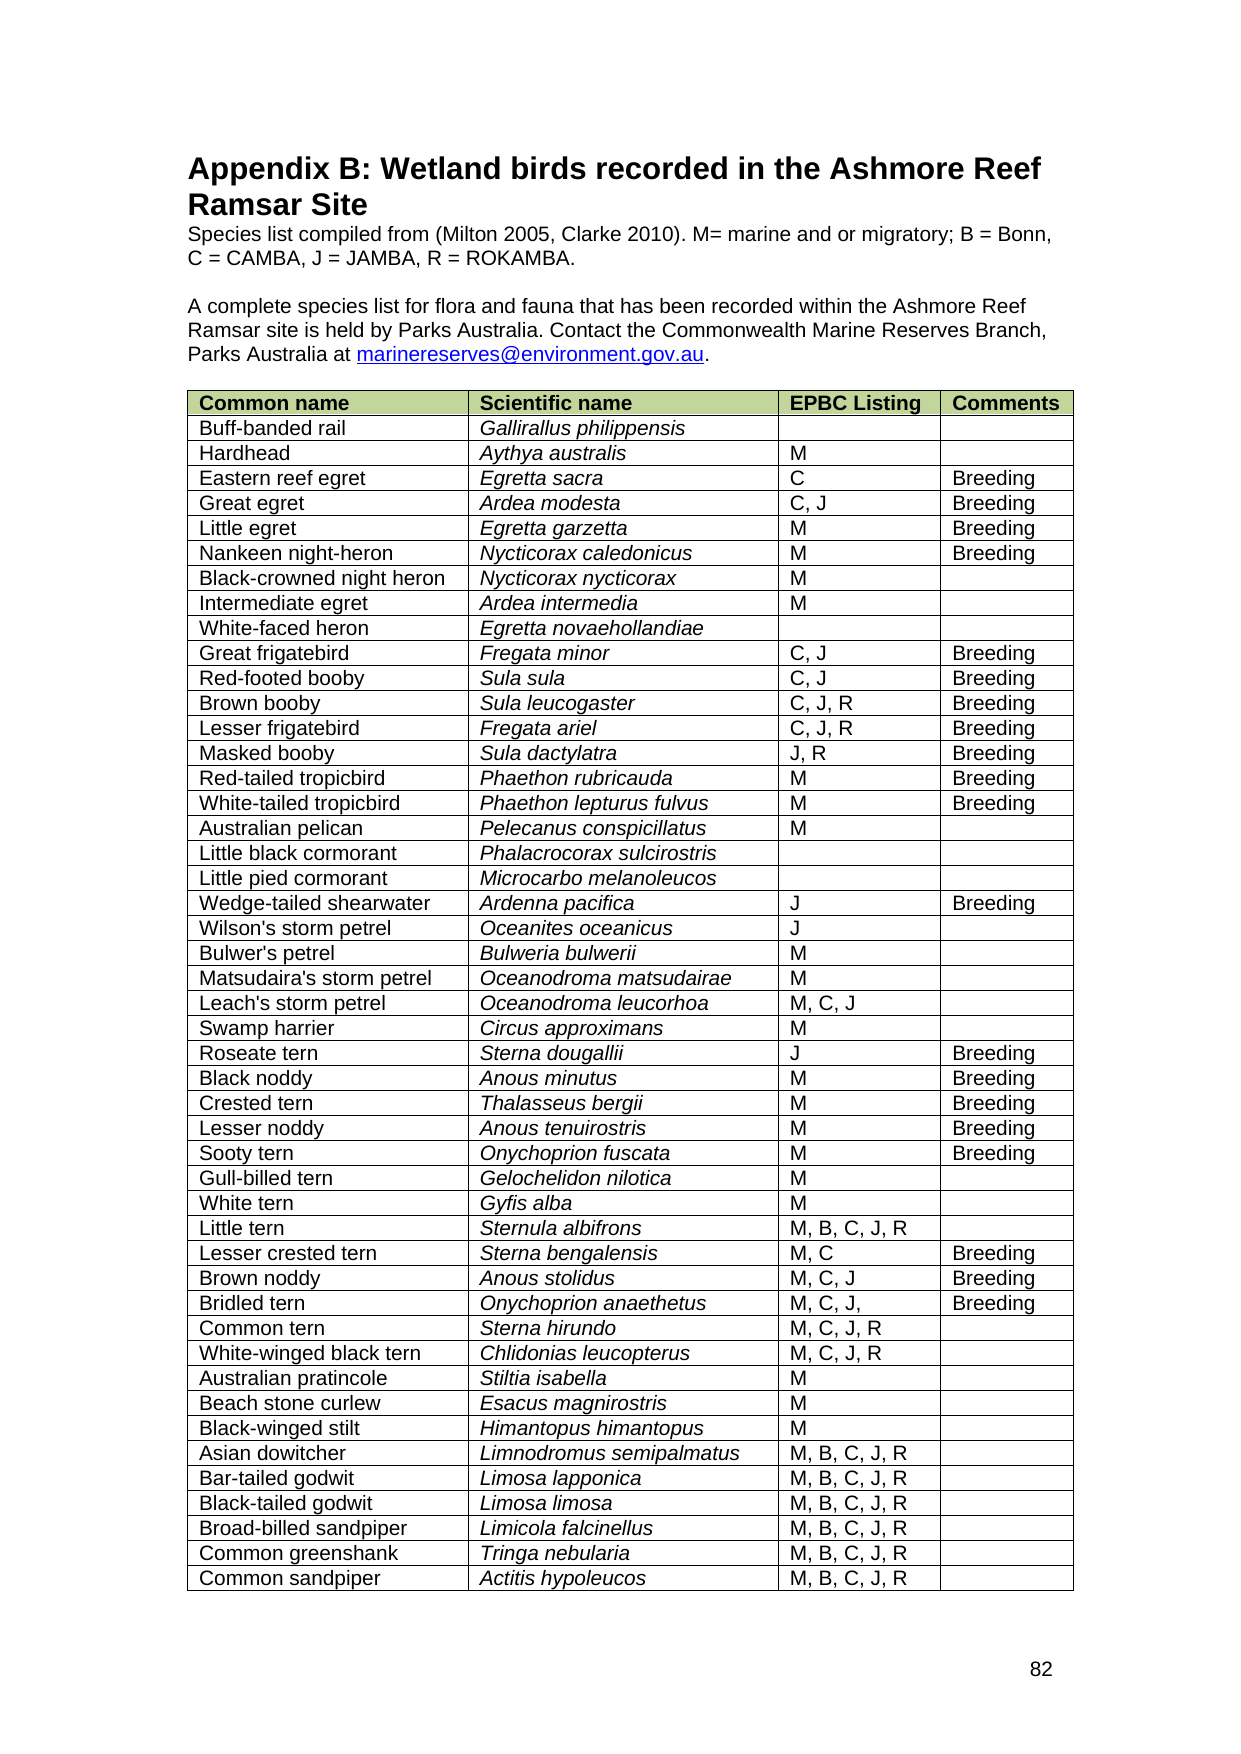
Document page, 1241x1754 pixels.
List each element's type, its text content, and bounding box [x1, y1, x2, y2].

table_cell Breeding [941, 541, 1073, 564]
table_header Scientific name [469, 391, 778, 414]
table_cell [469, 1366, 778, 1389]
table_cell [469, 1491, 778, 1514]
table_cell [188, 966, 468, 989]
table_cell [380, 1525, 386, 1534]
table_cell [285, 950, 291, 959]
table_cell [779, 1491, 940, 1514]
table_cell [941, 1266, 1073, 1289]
table_cell J, R [779, 741, 940, 764]
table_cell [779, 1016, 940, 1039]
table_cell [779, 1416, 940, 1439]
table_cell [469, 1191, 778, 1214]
table_cell Breeding [941, 791, 1073, 814]
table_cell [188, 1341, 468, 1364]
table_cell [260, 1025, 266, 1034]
table_cell Sula leucogaster [469, 691, 778, 714]
table_cell Lesser frigatebird [188, 716, 468, 739]
table_cell Masked booby [188, 741, 468, 764]
table_cell Breeding [941, 641, 1073, 664]
table_cell [941, 566, 1073, 589]
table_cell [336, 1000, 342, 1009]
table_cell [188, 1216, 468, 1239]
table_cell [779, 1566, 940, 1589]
table_cell Fregata minor [469, 641, 778, 664]
table_cell Ardea modesta [469, 491, 778, 514]
table_cell Red-footed booby [188, 666, 468, 689]
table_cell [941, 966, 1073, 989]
text Species list compiled from (Milton 2005, Clarke 2010). M= marine and or migratory; B = Bonn, C = CAMBA, J = JAMBA, R = ROKAMBA. [187, 222, 1053, 270]
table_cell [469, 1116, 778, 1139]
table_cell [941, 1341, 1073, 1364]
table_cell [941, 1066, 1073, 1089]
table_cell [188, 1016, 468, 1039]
table_cell Nycticorax nycticorax [469, 566, 778, 589]
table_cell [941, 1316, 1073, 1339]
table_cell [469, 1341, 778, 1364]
table_cell [779, 866, 940, 889]
table_cell Breeding [941, 666, 1073, 689]
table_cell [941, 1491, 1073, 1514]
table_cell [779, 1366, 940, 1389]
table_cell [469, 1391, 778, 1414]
table_cell Breeding [941, 716, 1073, 739]
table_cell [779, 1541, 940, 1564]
table_cell Microcarbo melanoleucos [469, 866, 778, 889]
table_cell C, J, R [779, 691, 940, 714]
table_cell Australian pelican [188, 816, 468, 839]
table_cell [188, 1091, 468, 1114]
table_cell Egretta sacra [469, 466, 778, 489]
table_cell Breeding [941, 466, 1073, 489]
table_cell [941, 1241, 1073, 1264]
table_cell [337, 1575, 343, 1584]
table_header Common name [188, 391, 468, 414]
table_cell M [779, 516, 940, 539]
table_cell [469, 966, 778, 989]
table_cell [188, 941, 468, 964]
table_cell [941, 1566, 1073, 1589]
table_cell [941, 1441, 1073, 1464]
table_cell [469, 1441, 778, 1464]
table_cell Nankeen night-heron [188, 541, 468, 564]
table_cell M [779, 591, 940, 614]
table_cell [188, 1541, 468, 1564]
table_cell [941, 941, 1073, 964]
table_cell [941, 816, 1073, 839]
table_cell Phalacrocorax sulcirostris [469, 841, 778, 864]
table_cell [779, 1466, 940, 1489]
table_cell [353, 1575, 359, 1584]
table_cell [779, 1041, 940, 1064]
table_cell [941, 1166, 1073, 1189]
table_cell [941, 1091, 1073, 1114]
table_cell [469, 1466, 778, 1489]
table_cell Black-crowned night heron [188, 566, 468, 589]
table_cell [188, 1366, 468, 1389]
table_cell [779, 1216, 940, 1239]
table_cell Egretta garzetta [469, 516, 778, 539]
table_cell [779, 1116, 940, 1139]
table_cell Aythya australis [469, 441, 778, 464]
table_cell M [779, 566, 940, 589]
table_cell J [779, 891, 940, 914]
table_cell M [779, 791, 940, 814]
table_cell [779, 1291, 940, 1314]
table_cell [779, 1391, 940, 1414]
table_cell Red-tailed tropicbird [188, 766, 468, 789]
table_cell Great egret [188, 491, 468, 514]
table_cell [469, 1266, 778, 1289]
table_cell C, J [779, 491, 940, 514]
table_cell [941, 616, 1073, 639]
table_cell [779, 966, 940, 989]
table_header Comments [941, 391, 1073, 414]
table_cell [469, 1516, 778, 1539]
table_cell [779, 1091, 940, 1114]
table_cell Phaethon lepturus fulvus [469, 791, 778, 814]
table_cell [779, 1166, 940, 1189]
table_cell Fregata ariel [469, 716, 778, 739]
table_cell Eastern reef egret [188, 466, 468, 489]
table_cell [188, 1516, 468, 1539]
table_cell C, J [779, 641, 940, 664]
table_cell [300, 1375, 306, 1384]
table_cell Breeding [941, 766, 1073, 789]
table_cell Sula sula [469, 666, 778, 689]
table_cell M [779, 816, 940, 839]
table_header EPBC Listing [779, 391, 940, 414]
table_cell M [779, 441, 940, 464]
table_cell Little egret [188, 516, 468, 539]
table_cell [941, 416, 1073, 439]
table_cell [779, 841, 940, 864]
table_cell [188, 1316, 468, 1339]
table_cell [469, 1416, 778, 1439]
table_cell Little pied cormorant [188, 866, 468, 889]
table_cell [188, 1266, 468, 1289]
table_cell [779, 616, 940, 639]
table_cell Ardenna pacifica [469, 891, 778, 914]
table_cell Egretta novaehollandiae [469, 616, 778, 639]
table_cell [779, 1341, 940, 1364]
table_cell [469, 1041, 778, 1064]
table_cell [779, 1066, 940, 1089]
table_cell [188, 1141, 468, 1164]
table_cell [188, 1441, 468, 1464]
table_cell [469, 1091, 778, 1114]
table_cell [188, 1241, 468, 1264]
table_cell Pelecanus conspicillatus [469, 816, 778, 839]
table_cell C [779, 466, 940, 489]
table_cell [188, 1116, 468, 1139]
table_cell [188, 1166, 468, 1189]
table_cell [779, 416, 940, 439]
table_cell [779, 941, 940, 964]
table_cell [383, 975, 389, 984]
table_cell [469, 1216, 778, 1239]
table_cell C, J [779, 666, 940, 689]
table_cell Brown booby [188, 691, 468, 714]
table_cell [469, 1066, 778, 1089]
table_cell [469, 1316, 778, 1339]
table_cell [941, 916, 1073, 939]
table_cell Breeding [941, 691, 1073, 714]
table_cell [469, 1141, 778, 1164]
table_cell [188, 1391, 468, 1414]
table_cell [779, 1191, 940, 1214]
table_cell [941, 841, 1073, 864]
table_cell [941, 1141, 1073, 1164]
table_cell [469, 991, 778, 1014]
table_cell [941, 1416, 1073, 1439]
table_cell M [779, 766, 940, 789]
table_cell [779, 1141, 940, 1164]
table_cell Nycticorax caledonicus [469, 541, 778, 564]
table_cell Breeding [941, 516, 1073, 539]
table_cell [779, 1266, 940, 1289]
table_cell [941, 591, 1073, 614]
table_cell Phaethon rubricauda [469, 766, 778, 789]
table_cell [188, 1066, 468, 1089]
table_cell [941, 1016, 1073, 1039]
table_cell Breeding [941, 491, 1073, 514]
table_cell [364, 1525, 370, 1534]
table_cell Gallirallus philippensis [469, 416, 778, 439]
table_cell [941, 866, 1073, 889]
table_cell Buff-banded rail [188, 416, 468, 439]
table_cell Breeding [941, 891, 1073, 914]
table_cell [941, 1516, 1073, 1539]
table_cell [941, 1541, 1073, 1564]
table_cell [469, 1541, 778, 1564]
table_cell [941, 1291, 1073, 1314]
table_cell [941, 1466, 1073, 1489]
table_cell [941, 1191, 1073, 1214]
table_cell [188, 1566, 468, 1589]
table_cell Sula dactylatra [469, 741, 778, 764]
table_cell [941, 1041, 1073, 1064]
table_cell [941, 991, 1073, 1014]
table_cell Oceanites oceanicus [469, 916, 778, 939]
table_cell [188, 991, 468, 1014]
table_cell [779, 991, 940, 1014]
table_cell Hardhead [188, 441, 468, 464]
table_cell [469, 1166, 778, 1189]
table_cell [941, 441, 1073, 464]
table_cell Wedge-tailed shearwater [188, 891, 468, 914]
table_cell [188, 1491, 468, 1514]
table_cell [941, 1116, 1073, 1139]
table_cell Wilson's storm petrel [188, 916, 468, 939]
table_cell White-faced heron [188, 616, 468, 639]
table_cell Breeding [941, 741, 1073, 764]
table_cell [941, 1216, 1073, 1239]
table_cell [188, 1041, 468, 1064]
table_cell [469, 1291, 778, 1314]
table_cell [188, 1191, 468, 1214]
table_cell Intermediate egret [188, 591, 468, 614]
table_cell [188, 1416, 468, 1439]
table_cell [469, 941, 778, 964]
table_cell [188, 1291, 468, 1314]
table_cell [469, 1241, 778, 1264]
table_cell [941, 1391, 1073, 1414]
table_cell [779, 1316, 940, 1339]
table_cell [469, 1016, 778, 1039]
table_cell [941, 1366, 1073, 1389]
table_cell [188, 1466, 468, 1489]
table_cell Great frigatebird [188, 641, 468, 664]
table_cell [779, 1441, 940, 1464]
table_cell White-tailed tropicbird [188, 791, 468, 814]
table_cell M [779, 541, 940, 564]
table_cell C, J, R [779, 716, 940, 739]
table_cell J [779, 916, 940, 939]
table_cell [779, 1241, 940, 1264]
text A complete species list for flora and fauna that has been recorded within the Ashmore Reef Ramsar site is held by Parks Australia. Contact the Commonwealth Marine Reserves Branch, Parks Australia at marinereserves@environment.gov.au. [187, 294, 1053, 366]
table_cell Ardea intermedia [469, 591, 778, 614]
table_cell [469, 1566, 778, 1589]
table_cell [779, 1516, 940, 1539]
table_cell Little black cormorant [188, 841, 468, 864]
subtitle Appendix B: Wetland birds recorded in the Ashmore Reef Ramsar Site [187, 150, 1053, 222]
